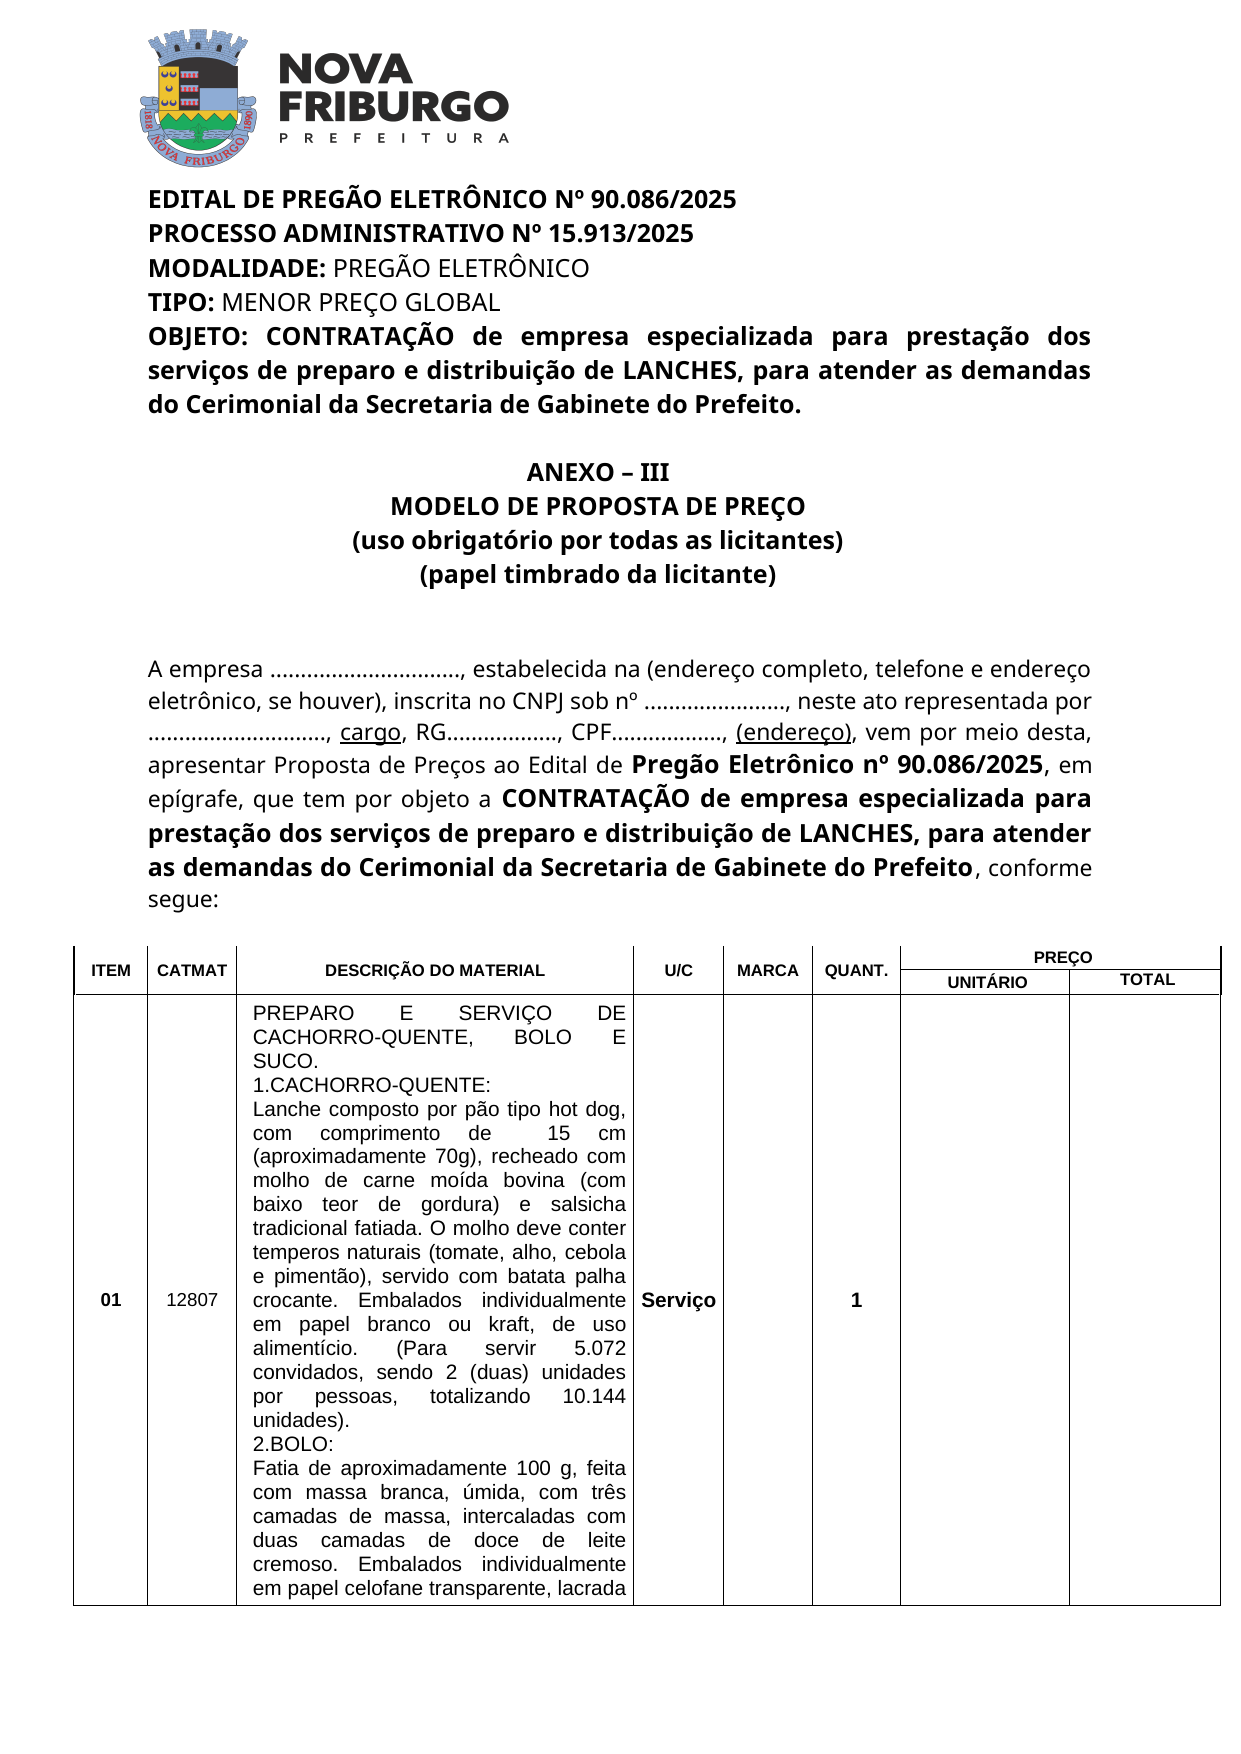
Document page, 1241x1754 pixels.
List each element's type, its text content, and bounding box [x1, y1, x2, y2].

text PROCESSO ADMINISTRATIVO Nº 15.913/2025 [148, 216, 1092, 250]
text EDITAL DE PREGÃO ELETRÔNICO Nº 90.086/2025 [148, 182, 1092, 216]
text (uso obrigatório por todas as licitantes) [103, 523, 1092, 557]
table_cell 01 [74, 995, 147, 1605]
text ANEXO – III [103, 454, 1092, 489]
table_header PREÇO [901, 946, 1220, 969]
table_cell UNITÁRIO [901, 970, 1069, 994]
text Modelo de proposta DE PREÇO [103, 489, 1092, 523]
picture [126, 23, 523, 168]
text MODALIDADE: PREGÃO ELETRÔNICO [148, 250, 1092, 284]
table_header CATMAT [148, 946, 236, 994]
table_cell TOTAL [1070, 970, 1220, 994]
table_header QUANT. [813, 946, 900, 994]
table_header MARCA [724, 946, 812, 994]
text TIPO: MENOR PREÇO GLOBAL [148, 284, 1092, 318]
table_cell Serviço [634, 995, 723, 1605]
text OBJETO: CONTRATAÇÃO de empresa especializada para prestação dos serviços de preparo e distribuição de LANCHES, para atender as demandas do Cerimonial da Secretaria de Gabinete do Prefeito. [148, 318, 1092, 421]
table_cell [901, 995, 1069, 1605]
text A empresa ..............................., estabelecida na (endereço completo, telefone e endereço eletrônico, se houver), inscrita no CNPJ sob nº ......................., neste ato representada por ............................., cargo, RG.................., CPF.................., (endereço), vem por meio desta, apresentar Proposta de Preços ao Edital de Pregão Eletrônico nº 90.086/2025, em epígrafe, que tem por objeto a CONTRATAÇÃO de empresa especializada para prestação dos serviços de preparo e distribuição de LANCHES, para atender as demandas do Cerimonial da Secretaria de Gabinete do Prefeito, conforme segue: [148, 653, 1092, 914]
table_cell [724, 995, 812, 1605]
text (papel timbrado da licitante) [103, 557, 1092, 591]
table_cell 12807 [148, 995, 236, 1605]
table_header U/C [634, 946, 723, 994]
table_cell 1 [813, 995, 900, 1605]
table_header ITEM [75, 946, 147, 994]
table_cell [1070, 994, 1220, 1605]
table_header DESCRIÇÃO DO MATERIAL [237, 946, 633, 994]
